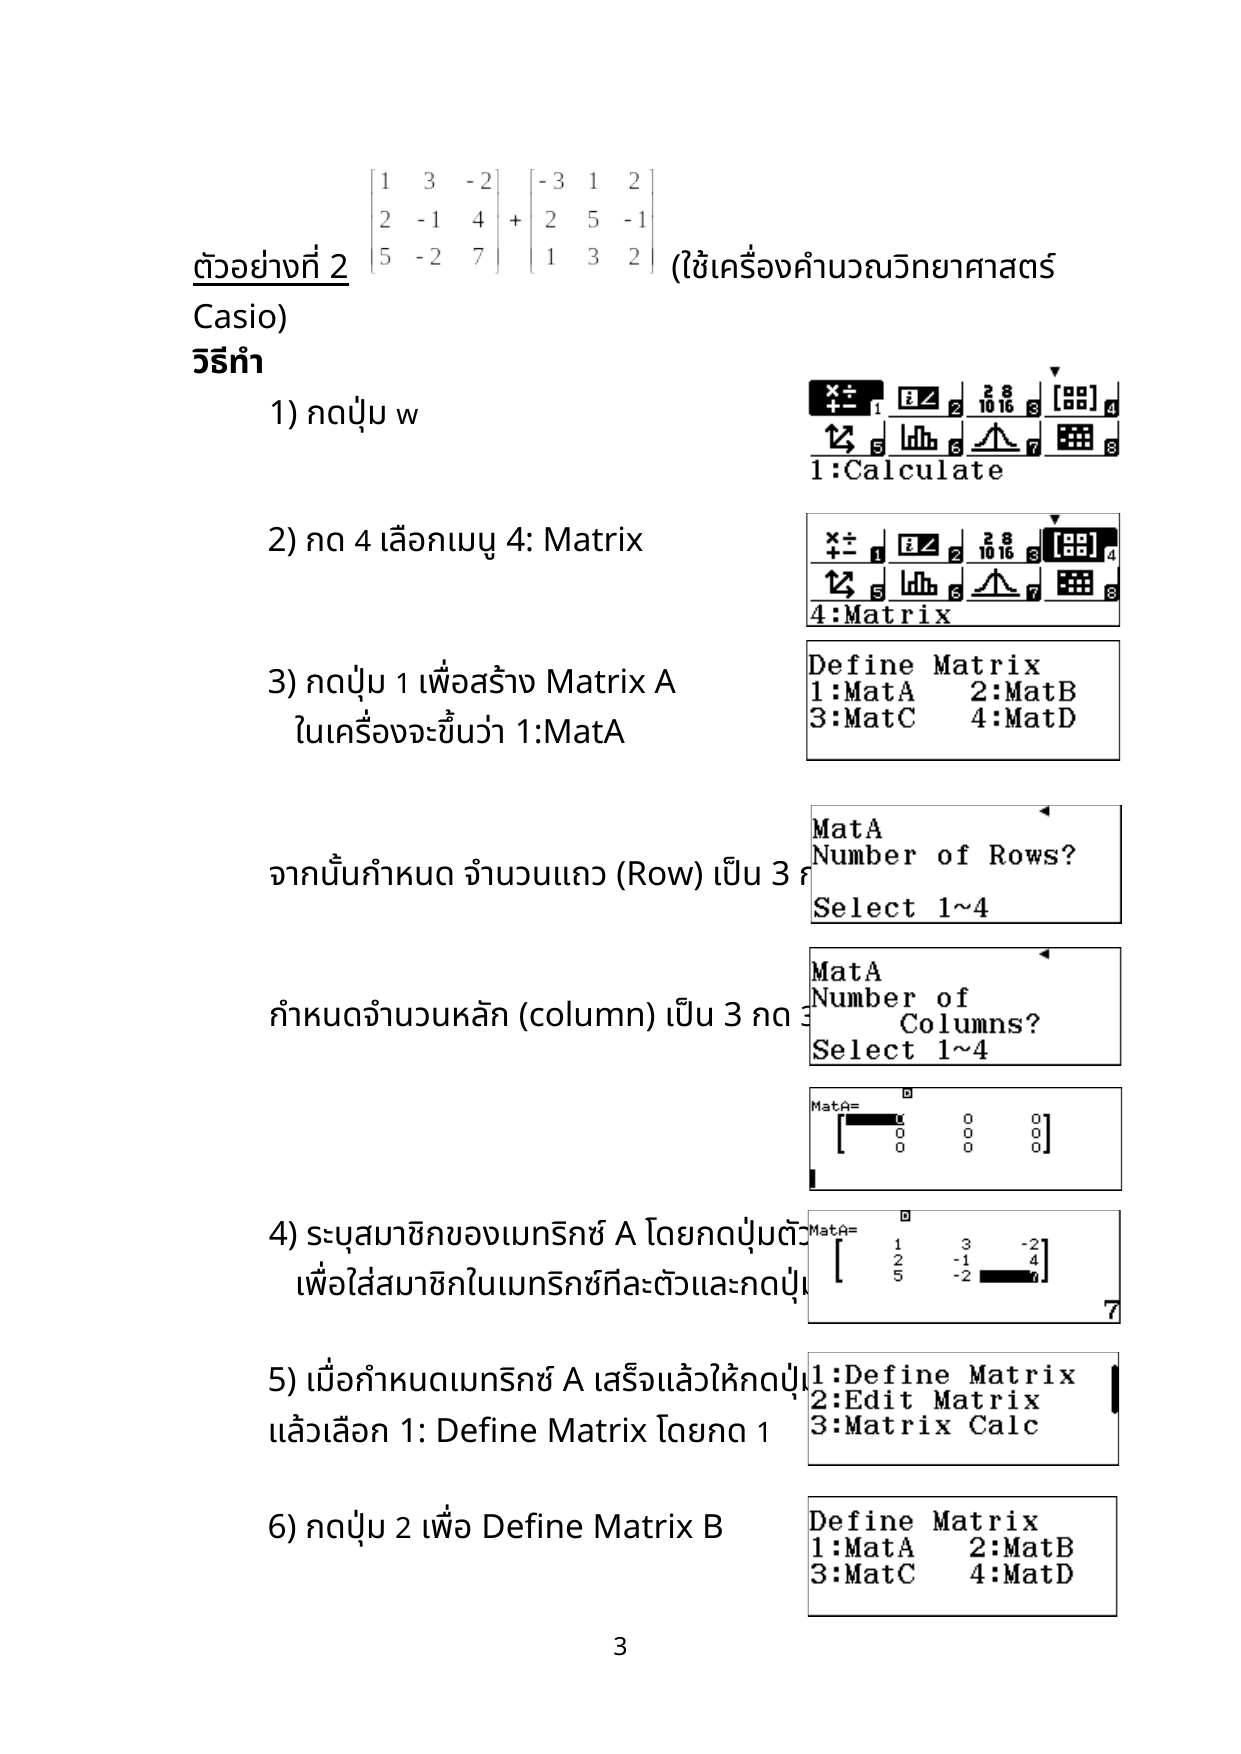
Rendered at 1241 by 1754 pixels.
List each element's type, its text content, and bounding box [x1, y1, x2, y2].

text 5) เมื่อกำหนดเมทริกซ์ A เสร็จแล้วให้กดปุ่ม T [266, 1356, 807, 1406]
text จากนั้นกำหนด จำนวนแถว (Row) เป็น 3 กด 3 [193, 850, 810, 900]
text ในเครื่องจะขึ้นว่า 1:MatA [163, 708, 806, 759]
text 4) ระบุสมาชิกของเมทริกซ์ A โดยกดปุ่มตัวเลข [267, 1209, 1122, 1260]
text กำหนดจำนวนหลัก (column) เป็น 3 กด 3 [193, 991, 809, 1042]
text แล้วเลือก 1: Define Matrix โดยกด 1 [266, 1406, 807, 1457]
picture [806, 513, 1121, 627]
picture [809, 947, 1122, 1066]
picture [809, 1087, 1123, 1191]
picture [810, 805, 1122, 924]
picture [807, 1496, 1118, 1617]
text เพื่อใส่สมาชิกในเมทริกซ์ทีละตัวและกดปุ่ม= [267, 1260, 807, 1310]
text 3) กดปุ่ม 1 เพื่อสร้าง Matrix A [266, 658, 806, 708]
picture [806, 364, 1121, 483]
text 2) กด 4 เลือกเมนู 4: Matrix [266, 516, 806, 567]
text วิธีทำ [192, 338, 1122, 389]
text 6) กดปุ่ม 2 เพื่อ Define Matrix B [266, 1502, 807, 1553]
picture [806, 640, 1121, 761]
picture [807, 1352, 1120, 1466]
text ตัวอย่างที่ 2 (ใช้เครื่องคำนวณวิทยาศาสตร์ Casio) [192, 164, 1122, 338]
text 1) กดปุ่ม w [267, 389, 806, 439]
picture [807, 1210, 1121, 1324]
